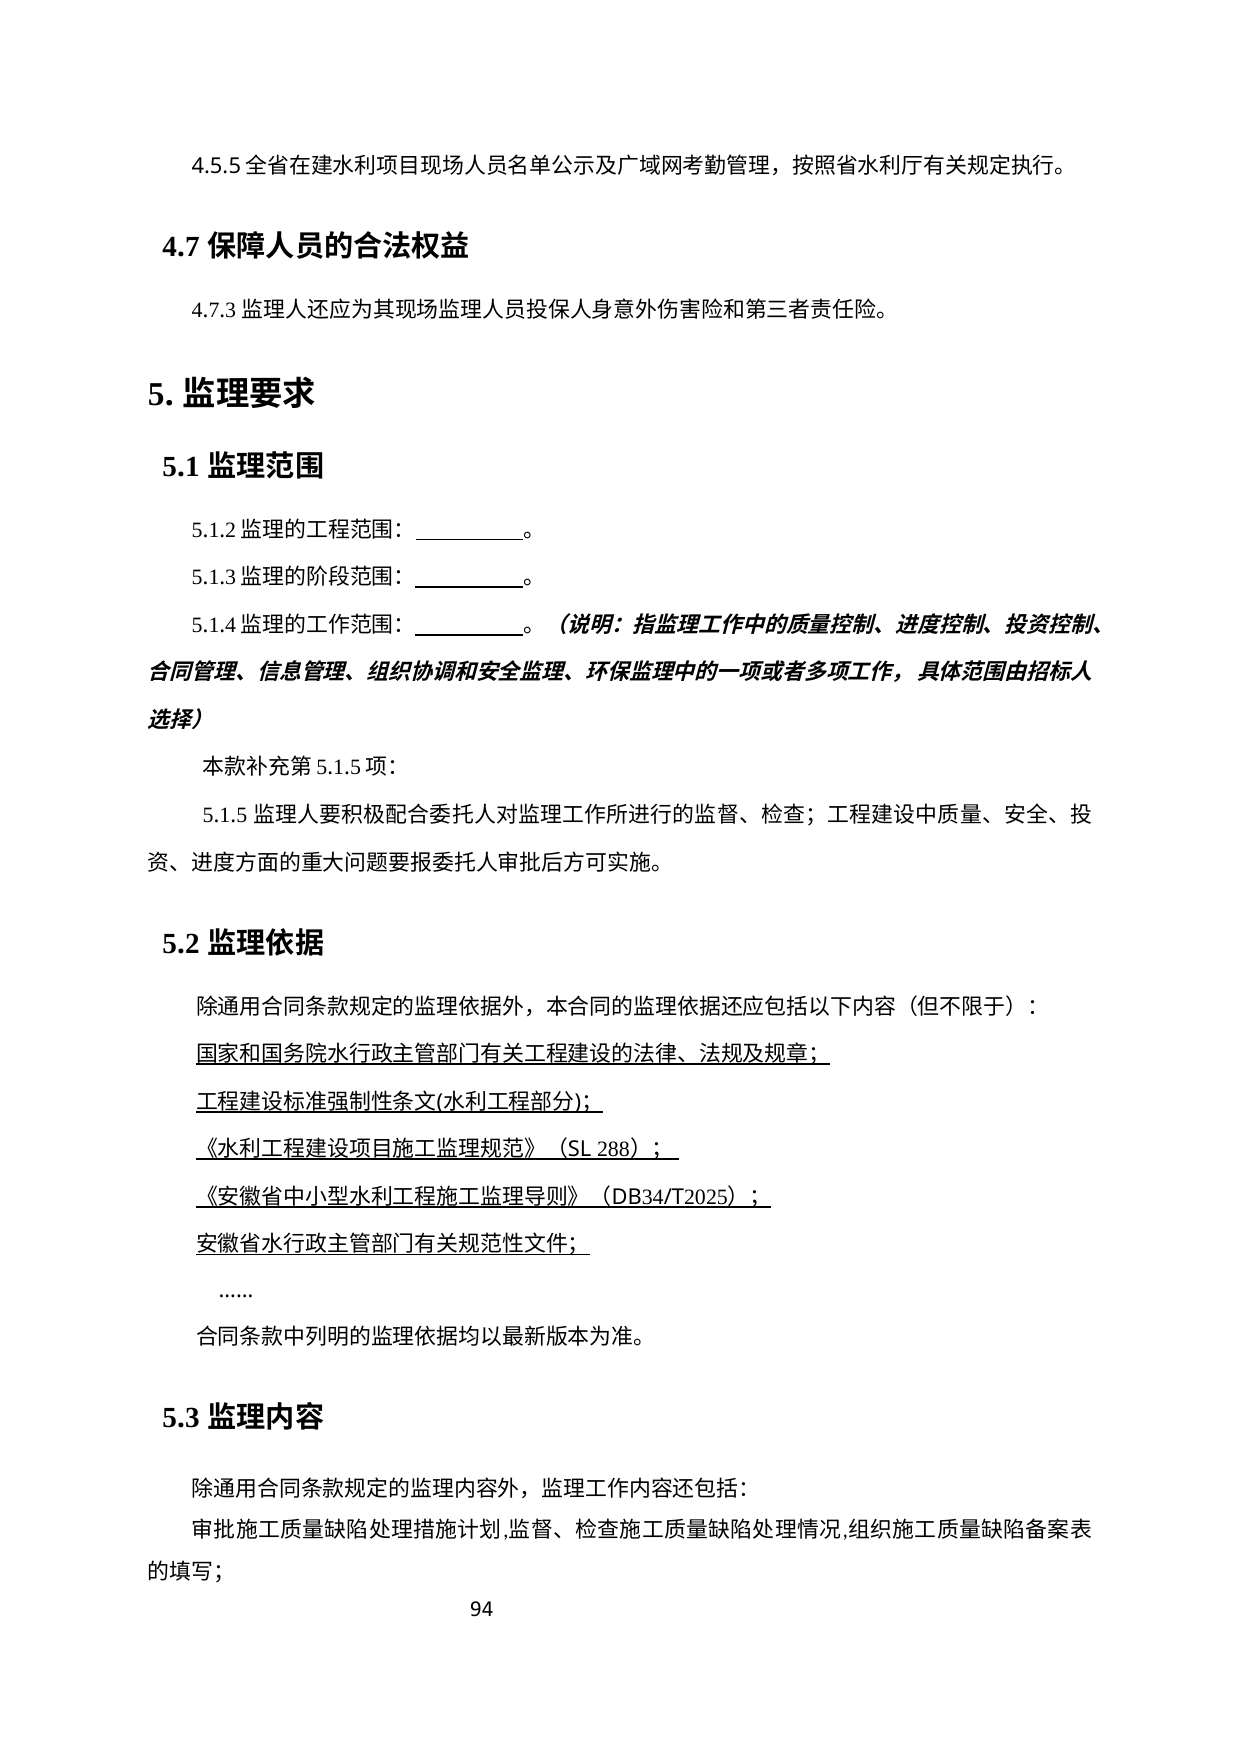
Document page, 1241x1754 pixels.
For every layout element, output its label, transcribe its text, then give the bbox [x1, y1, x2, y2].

text 5.1.2监理的工程范围： 。 [148, 512, 1092, 543]
subtitle 5.1 监理范围 [148, 442, 1092, 484]
text 5.1.3监理的阶段范围： 。 [148, 559, 1092, 591]
text 4.7.3 监理人还应为其现场监理人员投保人身意外伤害险和第三者责任险。 [148, 292, 1092, 324]
text 本款补充第5.1.5项： [148, 749, 1092, 781]
text 合同条款中列明的监理依据均以最新版本为准。 [148, 1319, 1092, 1350]
text 国家和国务院水行政主管部门有关工程建设的法律、法规及规章； [148, 1036, 1092, 1068]
text 5.1.4监理的工作范围： 。（说明：指监理工作中的质量控制、进度控制、投资控制、合同管理、信息管理、组织协调和安全监理、环保监理中的一项或者多项工作，具体范围由招标人选择） [148, 607, 1092, 733]
subtitle 5.2 监理依据 [148, 919, 1092, 962]
text 4.5.5全省在建水利项目现场人员名单公示及广域网考勤管理，按照省水利厅有关规定执行。 [148, 148, 1092, 179]
subtitle 4.7 保障人员的合法权益 [148, 222, 1092, 265]
text 安徽省水行政主管部门有关规范性文件； [148, 1226, 1092, 1258]
text 工程建设标准强制性条文(水利工程部分)； [148, 1084, 1092, 1115]
text 5.1.5 监理人要积极配合委托人对监理工作所进行的监督、检查；工程建设中质量、安全、投资、进度方面的重大问题要报委托人审批后方可实施。 [148, 797, 1092, 876]
text 审批施工质量缺陷处理措施计划,监督、检查施工质量缺陷处理情况,组织施工质量缺陷备案表的填写； [148, 1504, 1092, 1588]
text 除通用合同条款规定的监理依据外，本合同的监理依据还应包括以下内容（但不限于）： [148, 989, 1092, 1020]
subtitle 5. 监理要求 [148, 367, 1092, 415]
text …… [148, 1274, 1092, 1304]
subtitle 5.3 监理内容 [148, 1393, 1092, 1436]
text 《水利工程建设项目施工监理规范》（SL 288）； [148, 1131, 1092, 1163]
text 《安徽省中小型水利工程施工监理导则》（DB34/T2025）； [196, 1179, 1092, 1211]
text 除通用合同条款规定的监理内容外，监理工作内容还包括： [148, 1463, 1092, 1504]
